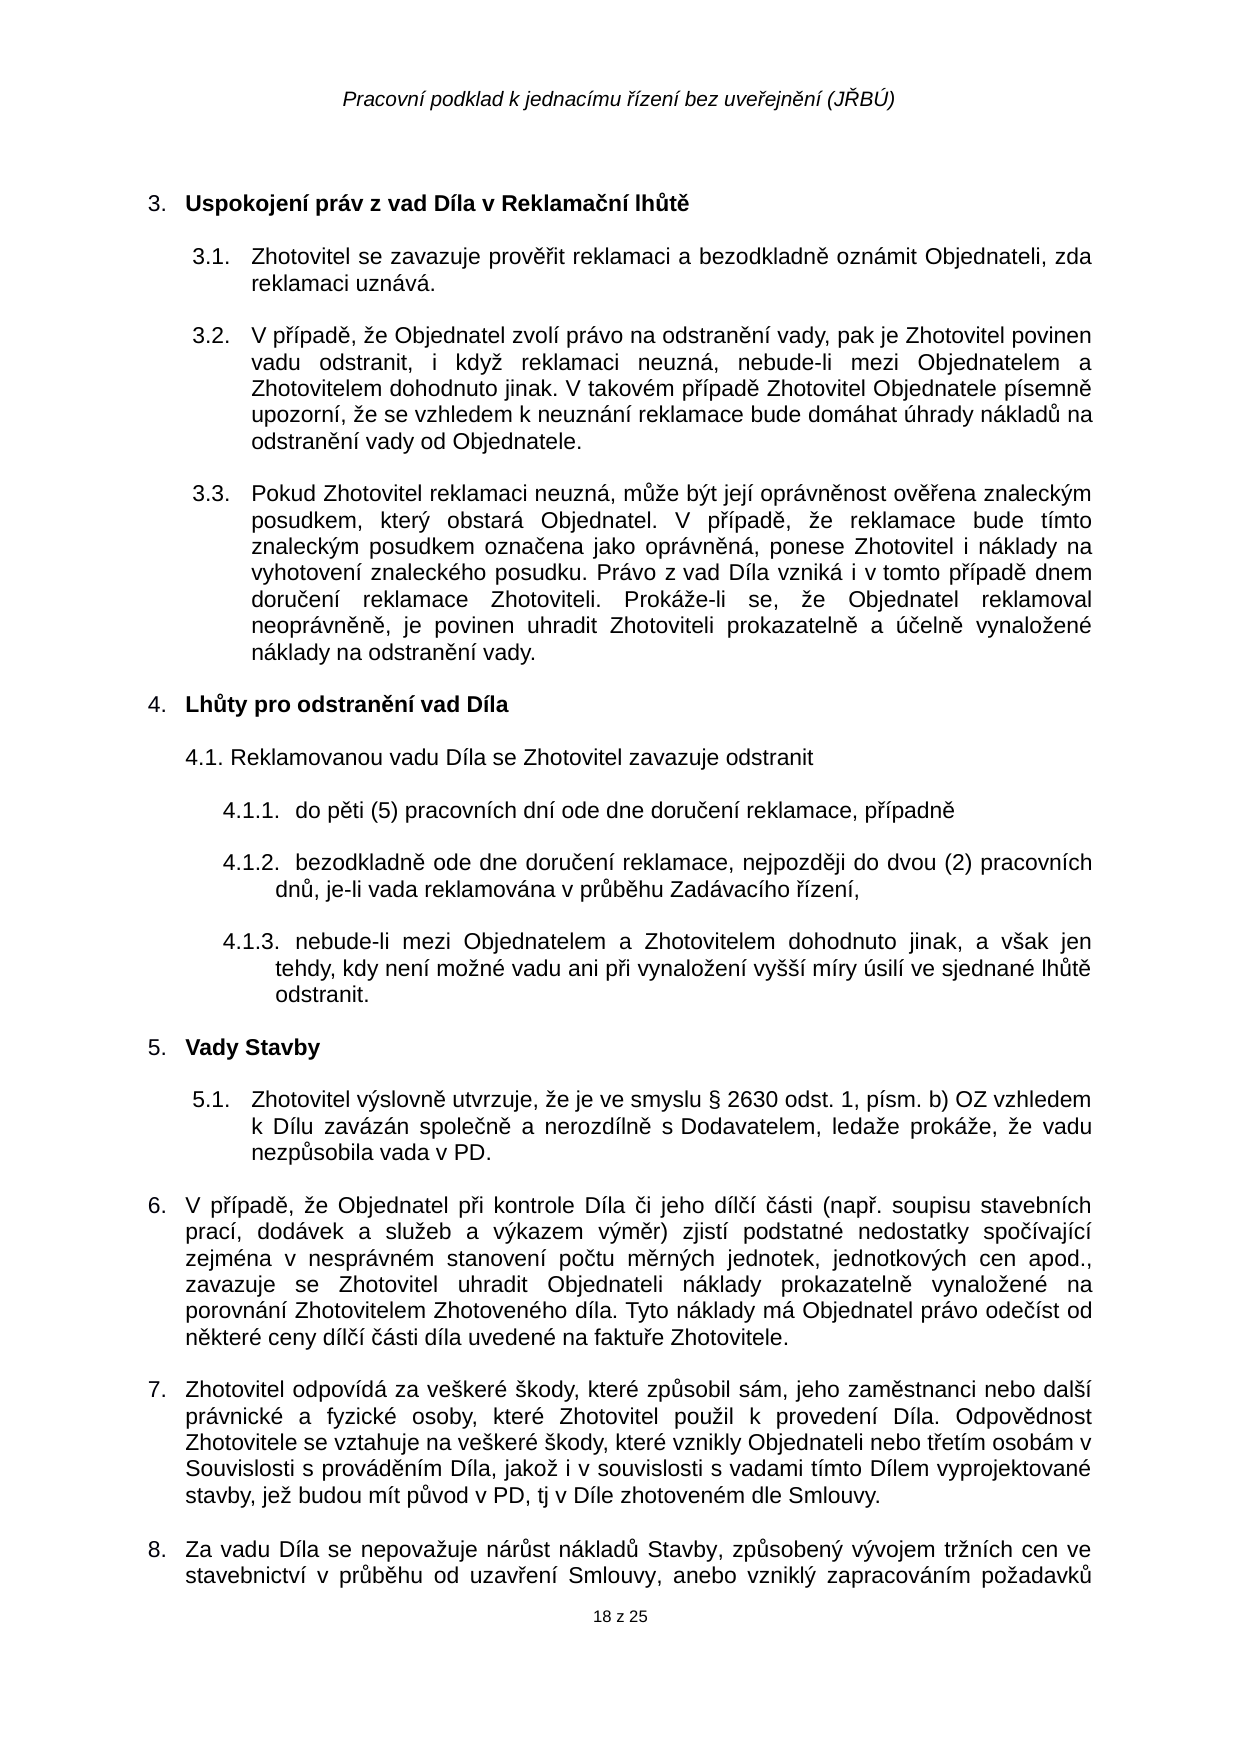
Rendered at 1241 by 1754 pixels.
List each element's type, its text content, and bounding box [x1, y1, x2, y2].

list bezodkladně ode dne doručení reklamace, nejpozději do dvou (2) pracovních dnů, je-li vada reklamována v průběhu Zadávacího řízení, [223, 849, 1093, 902]
list Vady Stavby [148, 1034, 1093, 1060]
list V případě, že Objednatel při kontrole Díla či jeho dílčí části (např. soupisu stavebních prací, dodávek a služeb a výkazem výměr) zjistí podstatné nedostatky spočívající zejména v nesprávném stanovení počtu měrných jednotek, jednotkových cen apod., zavazuje se Zhotovitel uhradit Objednateli náklady prokazatelně vynaložené na porovnání Zhotovitelem Zhotoveného díla. Tyto náklady má Objednatel právo odečíst od některé ceny dílčí části díla uvedené na faktuře Zhotovitele. [148, 1192, 1093, 1350]
list Lhůty pro odstranění vad Díla [148, 691, 1093, 717]
list do pěti (5) pracovních dní ode dne doručení reklamace, případně [223, 797, 1093, 823]
list Uspokojení práv z vad Díla v Reklamační lhůtě [148, 190, 1093, 217]
list Pokud Zhotovitel reklamaci neuzná, může být její oprávněnost ověřena znaleckým posudkem, který obstará Objednatel. V případě, že reklamace bude tímto znaleckým posudkem označena jako oprávněná, ponese Zhotovitel i náklady na vyhotovení znaleckého posudku. Právo z vad Díla vzniká i v tomto případě dnem doručení reklamace Zhotoviteli. Prokáže-li se, že Objednatel reklamoval neoprávněně, je povinen uhradit Zhotoviteli prokazatelně a účelně vynaložené náklady na odstranění vady. [192, 480, 1093, 665]
list Zhotovitel se zavazuje prověřit reklamaci a bezodkladně oznámit Objednateli, zda reklamaci uznává. [192, 243, 1093, 296]
list Zhotovitel odpovídá za veškeré škody, které způsobil sám, jeho zaměstnanci nebo další právnické a fyzické osoby, které Zhotovitel použil k provedení Díla. Odpovědnost Zhotovitele se vztahuje na veškeré škody, které vznikly Objednateli nebo třetím osobám v Souvislosti s prováděním Díla, jakož i v souvislosti s vadami tímto Dílem vyprojektované stavby, jež budou mít původ v PD, tj v Díle zhotoveném dle Smlouvy. [148, 1376, 1093, 1508]
list Reklamovanou vadu Díla se Zhotovitel zavazuje odstranit [185, 744, 1093, 770]
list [148, 1536, 1093, 1589]
list nebude-li mezi Objednatelem a Zhotovitelem dohodnuto jinak, a však jen tehdy, kdy není možné vadu ani při vynaložení vyšší míry úsilí ve sjednané lhůtě odstranit. [223, 928, 1093, 1007]
list V případě, že Objednatel zvolí právo na odstranění vady, pak je Zhotovitel povinen vadu odstranit, i když reklamaci neuzná, nebude-li mezi Objednatelem a Zhotovitelem dohodnuto jinak. V takovém případě Zhotovitel Objednatele písemně upozorní, že se vzhledem k neuznání reklamace bude domáhat úhrady nákladů na odstranění vady od Objednatele. [192, 322, 1093, 454]
list Zhotovitel výslovně utvrzuje, že je ve smyslu § 2630 odst. 1, písm. b) OZ vzhledem k Dílu zavázán společně a nerozdílně s Dodavatelem, ledaže prokáže, že vadu nezpůsobila vada v PD. [192, 1086, 1093, 1166]
